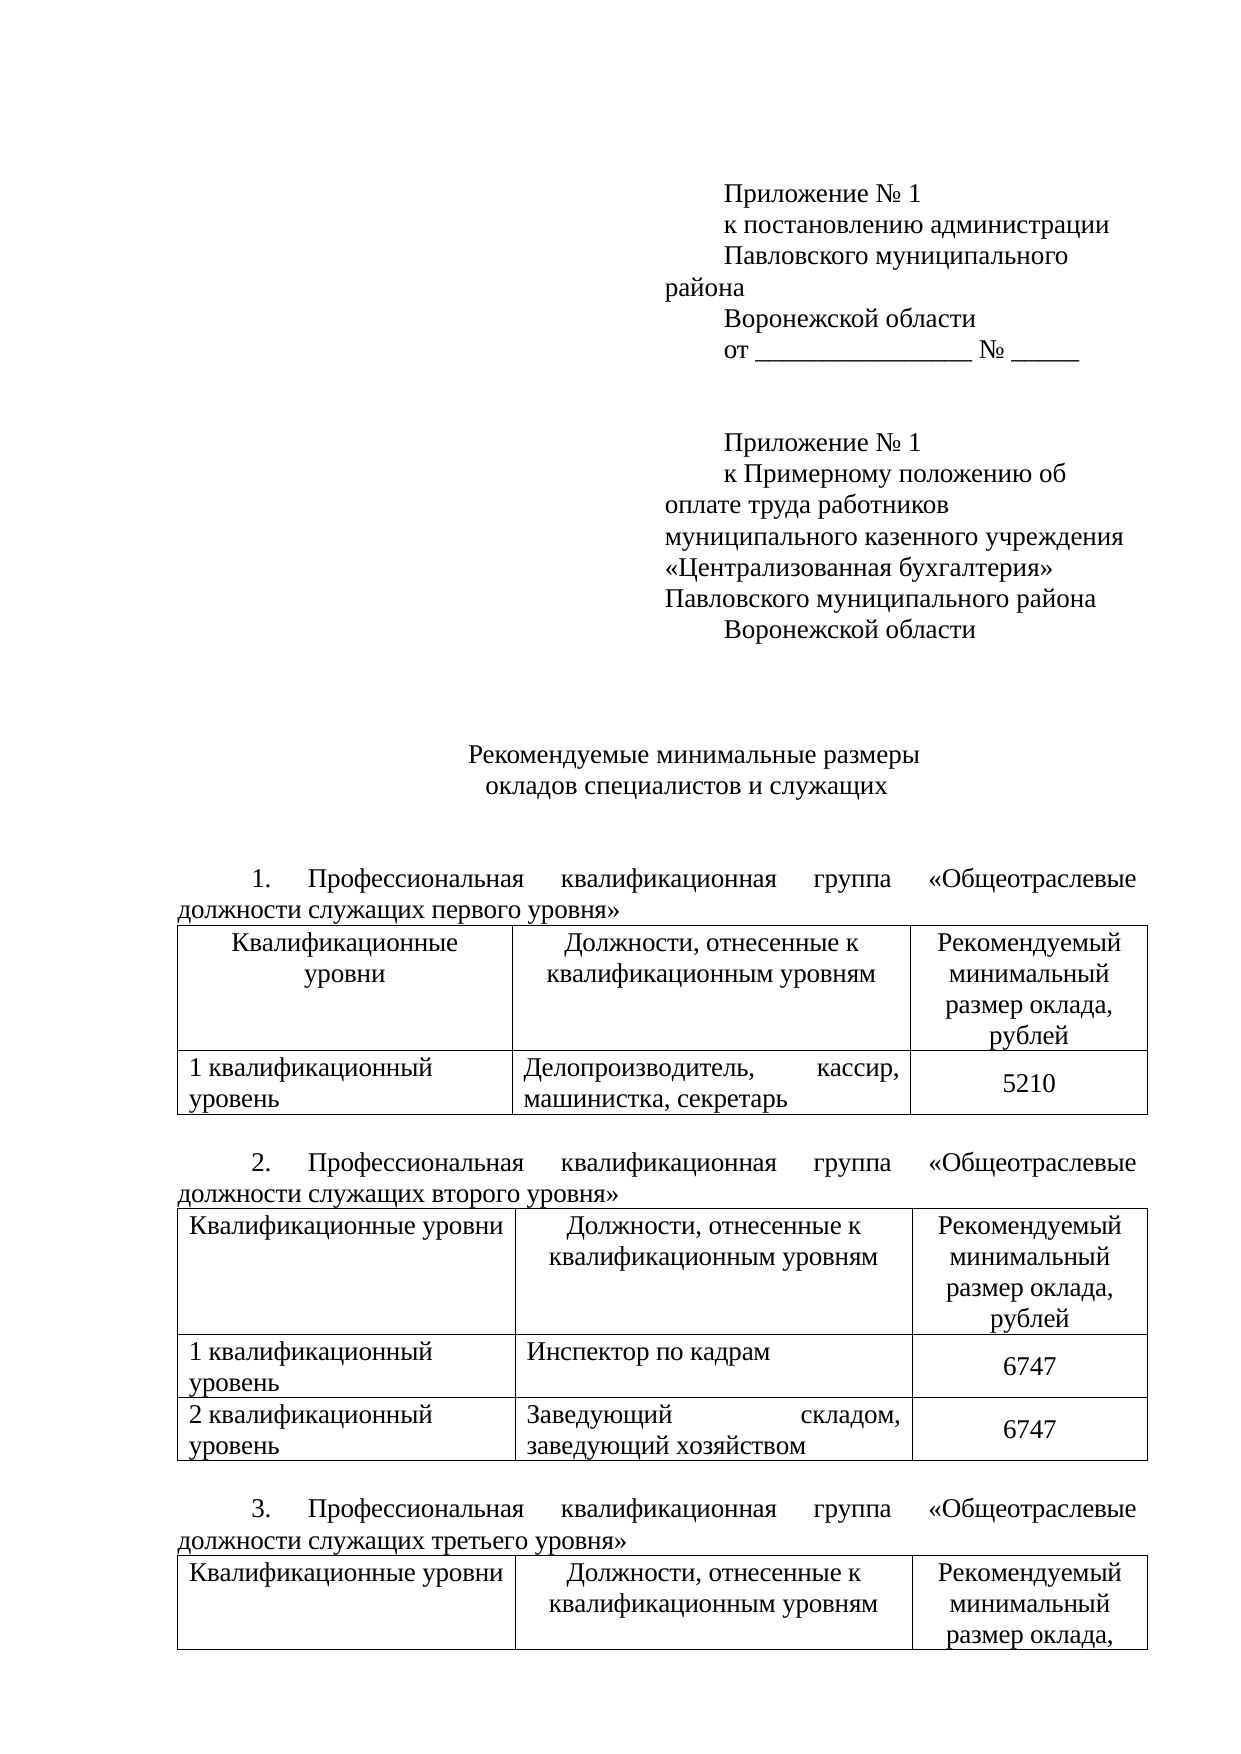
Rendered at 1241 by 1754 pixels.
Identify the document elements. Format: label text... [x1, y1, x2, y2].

table_header Должности, отнесенные к квалификационным уровням [516, 1556, 912, 1649]
text Приложение № 1 [664, 426, 1137, 457]
text 1. Профессиональная квалификационная группа «Общеотраслевые должности служащих первого уровня» [177, 862, 1137, 925]
table_header Должности, отнесенные к квалификационным уровням [516, 1209, 912, 1334]
table_header Рекомендуемый минимальный размер оклада, рублей [911, 926, 1147, 1050]
text от ________________ № _____ [664, 333, 1137, 364]
table_header Квалификационные уровни [178, 1209, 515, 1334]
table_cell Инспектор по кадрам [516, 1335, 912, 1397]
table_cell 2 квалификационный уровень [178, 1398, 515, 1460]
text Рекомендуемые минимальные размеры [177, 738, 1152, 769]
text 3. Профессиональная квалификационная группа «Общеотраслевые должности служащих третьего уровня» [177, 1493, 1137, 1555]
text 2. Профессиональная квалификационная группа «Общеотраслевые должности служащих второго уровня» [177, 1146, 1137, 1208]
table_cell 1 квалификационный уровень [178, 1051, 512, 1114]
table_header Рекомендуемый минимальный размер оклада, рублей [913, 1209, 1147, 1334]
table_cell 6747 [913, 1398, 1147, 1460]
table_cell 5210 [911, 1051, 1147, 1114]
table_header Должности, отнесенные к квалификационным уровням [513, 926, 910, 1050]
text к постановлению администрации [664, 208, 1137, 239]
table_cell Делопроизводитель, кассир, машинистка, секретарь [513, 1051, 910, 1114]
text Воронежской области [664, 613, 1137, 644]
table_cell 6747 [913, 1335, 1147, 1397]
text Павловского муниципального района [664, 239, 1137, 302]
table_cell Заведующий складом, заведующий хозяйством [516, 1398, 912, 1460]
table_header Квалификационные уровни [178, 1556, 515, 1649]
table_header Квалификационные уровни [178, 926, 512, 1050]
text к Примерному положению об оплате труда работников муниципального казенного учреждения «Централизованная бухгалтерия» Павловского муниципального района [664, 457, 1137, 613]
table_cell 1 квалификационный уровень [178, 1335, 515, 1397]
text Приложение № 1 [664, 177, 1137, 208]
table_header Рекомендуемый минимальный размер оклада, рублей [913, 1556, 1147, 1649]
text окладов специалистов и служащих [177, 769, 1137, 800]
text Воронежской области [664, 302, 1137, 333]
